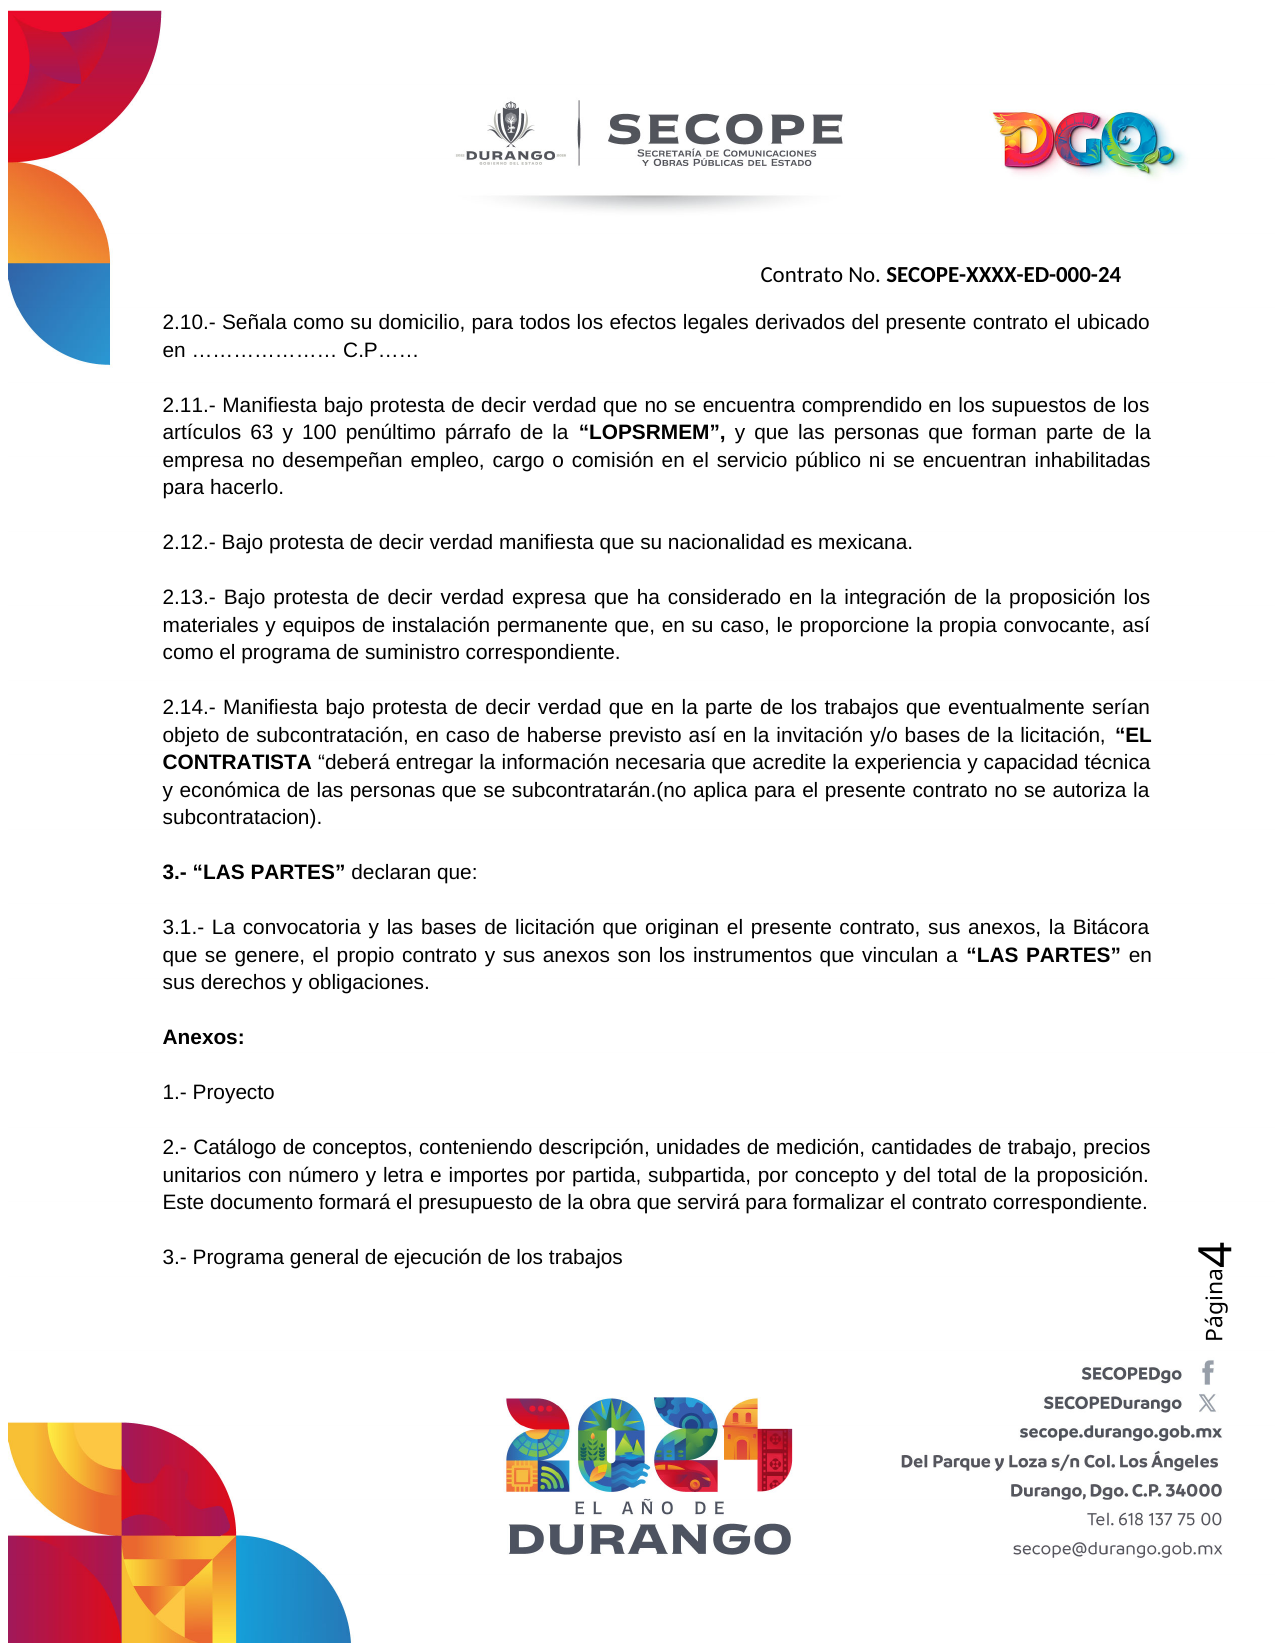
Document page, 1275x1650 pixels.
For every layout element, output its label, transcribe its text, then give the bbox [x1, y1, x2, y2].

text 1.- Proyecto [162, 1080, 1152, 1104]
text 2.14.- Manifiesta bajo protesta de decir verdad que en la parte de los trabajos que eventualmente serían objeto de subcontratación, en caso de haberse previsto así en la invitación y/o bases de la licitación, “EL CONTRATISTA “deberá entregar la información necesaria que acredite la experiencia y capacidad técnica y económica de las personas que se subcontratarán.(no aplica para el presente contrato no se autoriza la subcontratacion). [162, 695, 1152, 829]
text 3.- “LAS PARTES” declaran que: [162, 860, 1152, 884]
text 2.13.- Bajo protesta de decir verdad expresa que ha considerado en la integración de la proposición los materiales y equipos de instalación permanente que, en su caso, le proporcione la propia convocante, así como el programa de suministro correspondiente. [162, 585, 1152, 664]
text 2.12.- Bajo protesta de decir verdad manifiesta que su nacionalidad es mexicana. [162, 530, 1152, 554]
text 2.- Catálogo de conceptos, conteniendo descripción, unidades de medición, cantidades de trabajo, precios unitarios con número y letra e importes por partida, subpartida, por concepto y del total de la proposición. Este documento formará el presupuesto de la obra que servirá para formalizar el contrato correspondiente. [162, 1135, 1152, 1214]
text Anexos: [162, 1025, 1152, 1049]
text 2.11.- Manifiesta bajo protesta de decir verdad que no se encuentra comprendido en los supuestos de los artículos 63 y 100 penúltimo párrafo de la “LOPSRMEM”, y que las personas que forman parte de la empresa no desempeñan empleo, cargo o comisión en el servicio público ni se encuentran inhabilitadas para hacerlo. [162, 393, 1152, 499]
text 2.10.- Señala como su domicilio, para todos los efectos legales derivados del presente contrato el ubicado en ………………… C.P…… [162, 310, 1152, 362]
text 3.1.- La convocatoria y las bases de licitación que originan el presente contrato, sus anexos, la Bitácora que se genere, el propio contrato y sus anexos son los instrumentos que vinculan a “LAS PARTES” en sus derechos y obligaciones. [162, 915, 1152, 994]
text 3.- Programa general de ejecución de los trabajos [162, 1245, 1152, 1269]
picture [8, 10, 1275, 1643]
